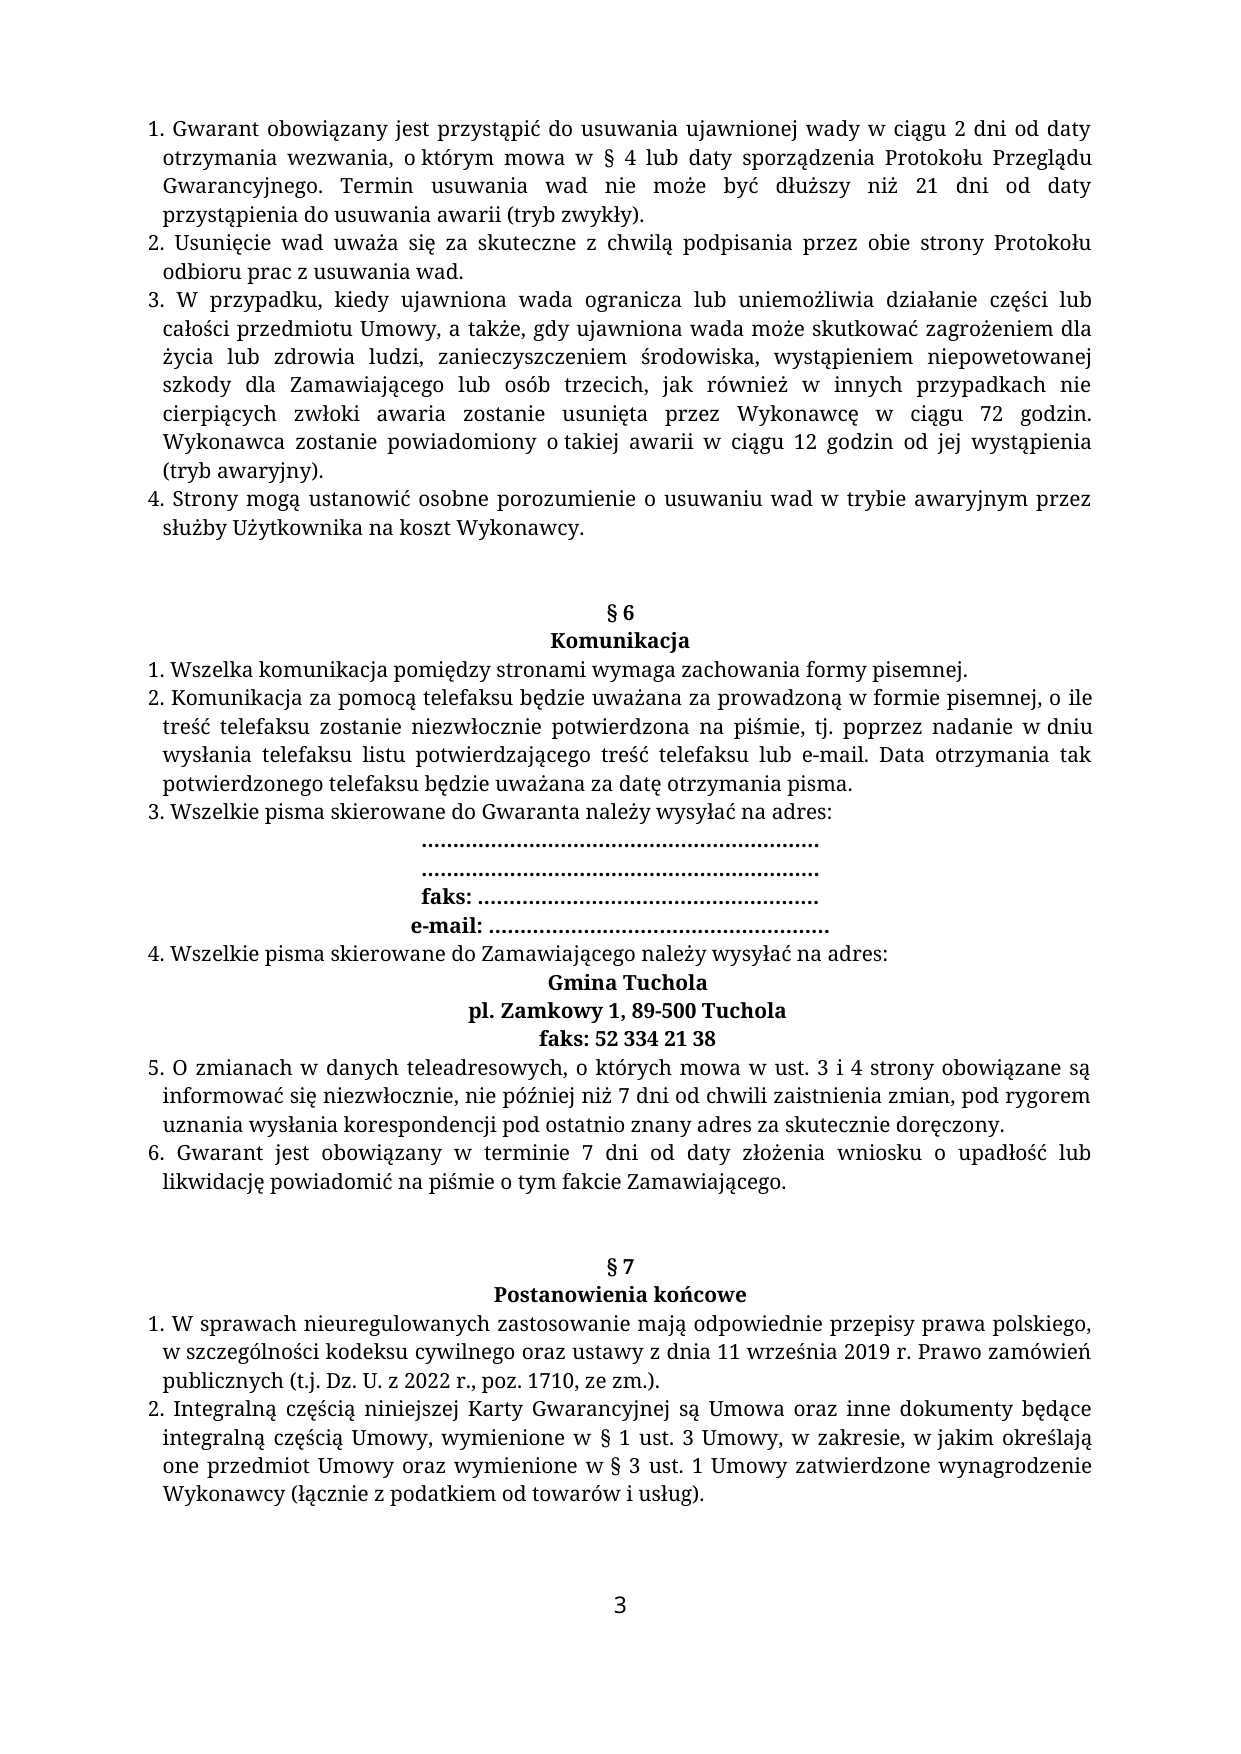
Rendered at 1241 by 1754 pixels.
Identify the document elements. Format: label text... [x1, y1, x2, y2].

text 3. Wszelkie pisma skierowane do Gwaranta należy wysyłać na adres: [148, 797, 1093, 826]
text § 7 [148, 1252, 1093, 1281]
text Komunikacja [148, 626, 1093, 655]
text 3. W przypadku, kiedy ujawniona wada ogranicza lub uniemożliwia działanie części lub całości przedmiotu Umowy, a także, gdy ujawniona wada może skutkować zagrożeniem dla życia lub zdrowia ludzi, zanieczyszczeniem środowiska, wystąpieniem niepowetowanej szkody dla Zamawiającego lub osób trzecich, jak również w innych przypadkach nie cierpiących zwłoki awaria zostanie usunięta przez Wykonawcę w ciągu 72 godzin. Wykonawca zostanie powiadomiony o takiej awarii w ciągu 12 godzin od jej wystąpienia (tryb awaryjny). [148, 285, 1093, 484]
text 1. W sprawach nieuregulowanych zastosowanie mają odpowiednie przepisy prawa polskiego, w szczególności kodeksu cywilnego oraz ustawy z dnia 11 września 2019 r. Prawo zamówień publicznych (t.j. Dz. U. z 2022 r., poz. 1710, ze zm.). [148, 1309, 1093, 1394]
text Gmina Tuchola [162, 968, 1093, 996]
text 6. Gwarant jest obowiązany w terminie 7 dni od daty złożenia wniosku o upadłość lub likwidację powiadomić na piśmie o tym fakcie Zamawiającego. [148, 1138, 1093, 1195]
text 4. Strony mogą ustanowić osobne porozumienie o usuwaniu wad w trybie awaryjnym przez służby Użytkownika na koszt Wykonawcy. [148, 484, 1093, 541]
text 4. Wszelkie pisma skierowane do Zamawiającego należy wysyłać na adres: [148, 939, 1093, 968]
text e-mail: ……………………………………………… [148, 911, 1093, 939]
text ……………………………………………………… [148, 854, 1093, 882]
text faks: ……………………………………………… [148, 882, 1093, 911]
text 2. Komunikacja za pomocą telefaksu będzie uważana za prowadzoną w formie pisemnej, o ile treść telefaksu zostanie niezwłocznie potwierdzona na piśmie, tj. poprzez nadanie w dniu wysłania telefaksu listu potwierdzającego treść telefaksu lub e-mail. Data otrzymania tak potwierdzonego telefaksu będzie uważana za datę otrzymania pisma. [148, 683, 1093, 797]
text pl. Zamkowy 1, 89-500 Tuchola [162, 996, 1093, 1024]
text ……………………………………………………… [148, 826, 1093, 854]
text 2. Usunięcie wad uważa się za skuteczne z chwilą podpisania przez obie strony Protokołu odbioru prac z usuwania wad. [148, 228, 1093, 285]
text Postanowienia końcowe [148, 1281, 1093, 1309]
text 1. Gwarant obowiązany jest przystąpić do usuwania ujawnionej wady w ciągu 2 dni od daty otrzymania wezwania, o którym mowa w § 4 lub daty sporządzenia Protokołu Przeglądu Gwarancyjnego. Termin usuwania wad nie może być dłuższy niż 21 dni od daty przystąpienia do usuwania awarii (tryb zwykły). [148, 114, 1093, 228]
text 1. Wszelka komunikacja pomiędzy stronami wymaga zachowania formy pisemnej. [148, 655, 1093, 683]
text § 6 [148, 598, 1093, 626]
text 2. Integralną częścią niniejszej Karty Gwarancyjnej są Umowa oraz inne dokumenty będące integralną częścią Umowy, wymienione w § 1 ust. 3 Umowy, w zakresie, w jakim określają one przedmiot Umowy oraz wymienione w § 3 ust. 1 Umowy zatwierdzone wynagrodzenie Wykonawcy (łącznie z podatkiem od towarów i usług). [148, 1394, 1093, 1508]
text 5. O zmianach w danych teleadresowych, o których mowa w ust. 3 i 4 strony obowiązane są informować się niezwłocznie, nie później niż 7 dni od chwili zaistnienia zmian, pod rygorem uznania wysłania korespondencji pod ostatnio znany adres za skutecznie doręczony. [148, 1053, 1093, 1138]
text faks: 52 334 21 38 [162, 1024, 1093, 1053]
